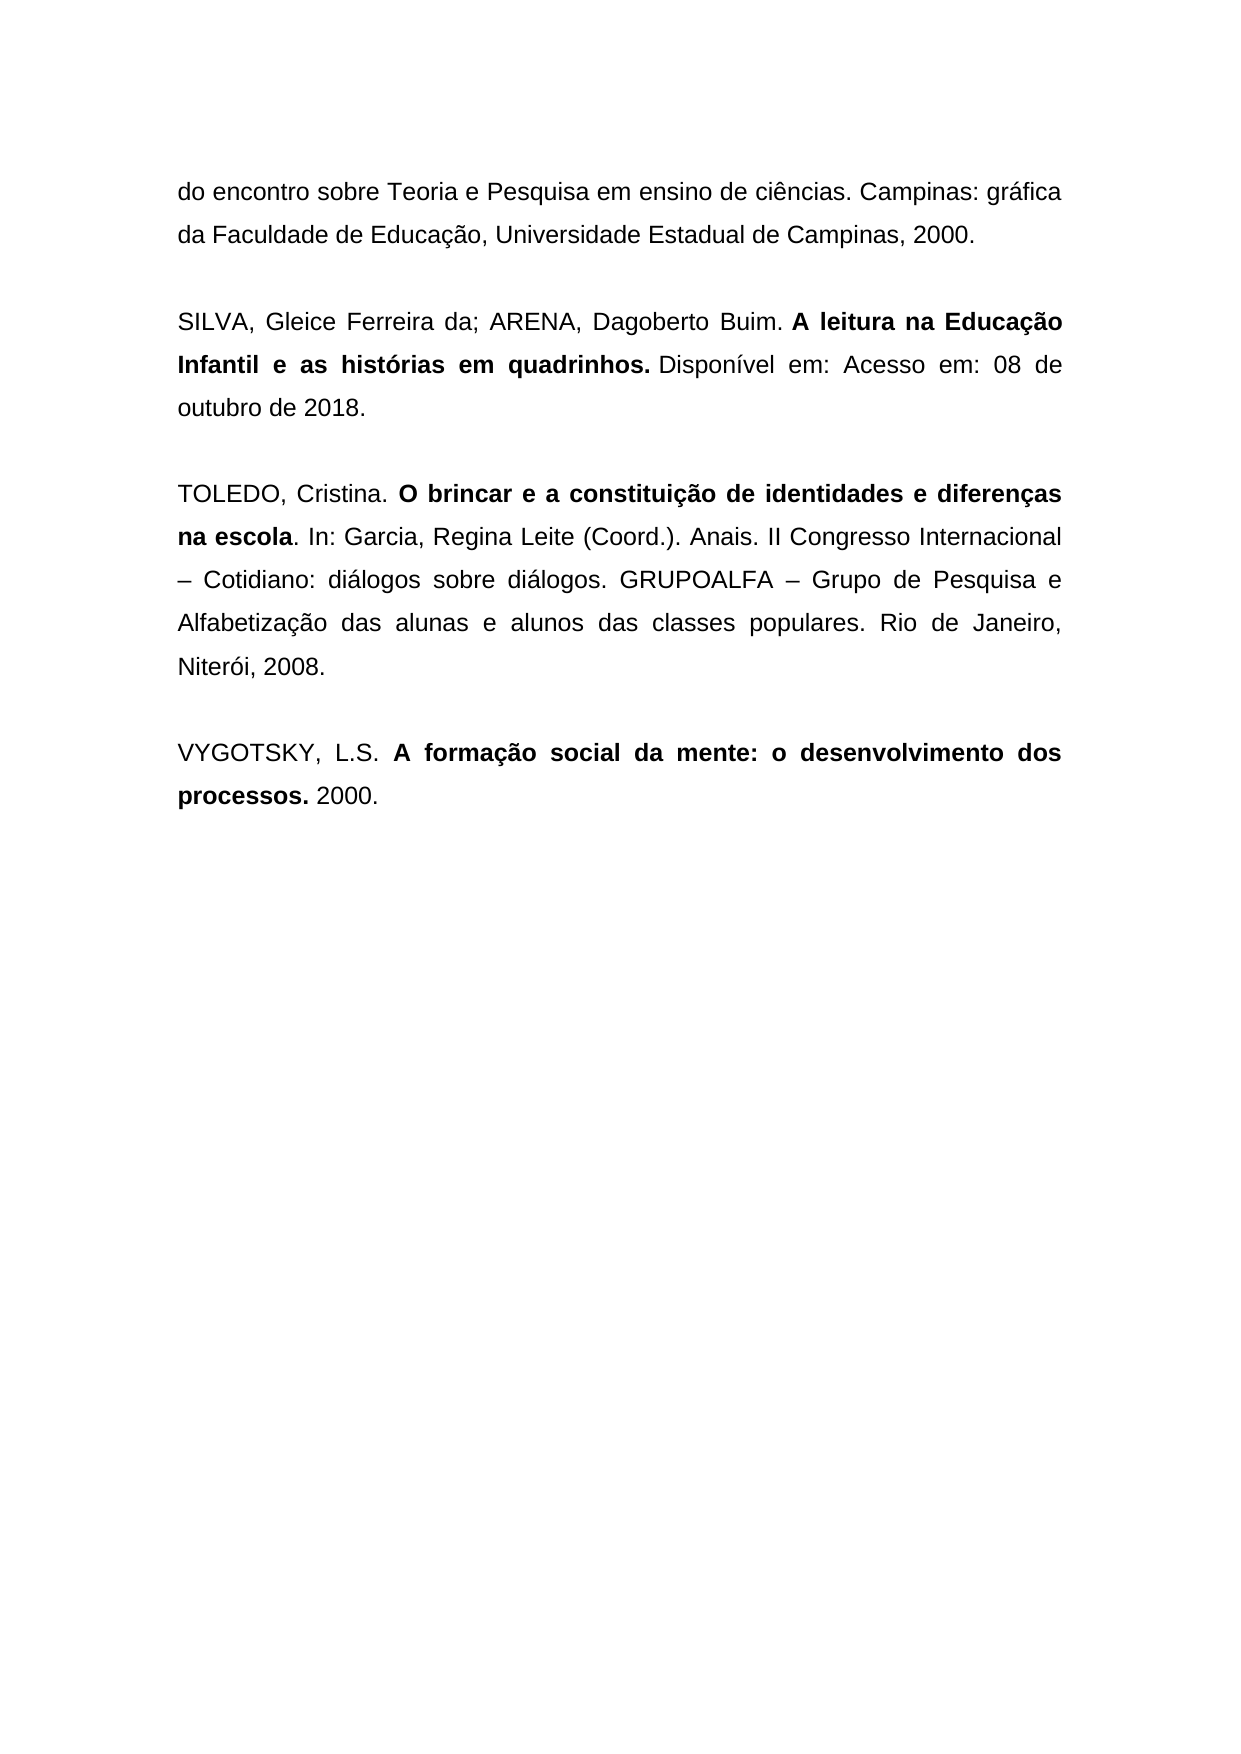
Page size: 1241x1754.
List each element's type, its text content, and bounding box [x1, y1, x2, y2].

text VYGOTSKY, L.S. A formação social da mente: o desenvolvimento dos processos. 2000. [177, 738, 1063, 810]
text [177, 177, 1063, 249]
text TOLEDO, Cristina. O brincar e a constituição de identidades e diferenças na escola. In: Garcia, Regina Leite (Coord.). Anais. II Congresso Internacional – Cotidiano: diálogos sobre diálogos. GRUPOALFA – Grupo de Pesquisa e Alfabetização das alunas e alunos das classes populares. Rio de Janeiro, Niterói, 2008. [177, 479, 1063, 680]
text SILVA, Gleice Ferreira da; ARENA, Dagoberto Buim. A leitura na Educação Infantil e as histórias em quadrinhos. Disponível em: Acesso em: 08 de outubro de 2018. [177, 307, 1063, 422]
